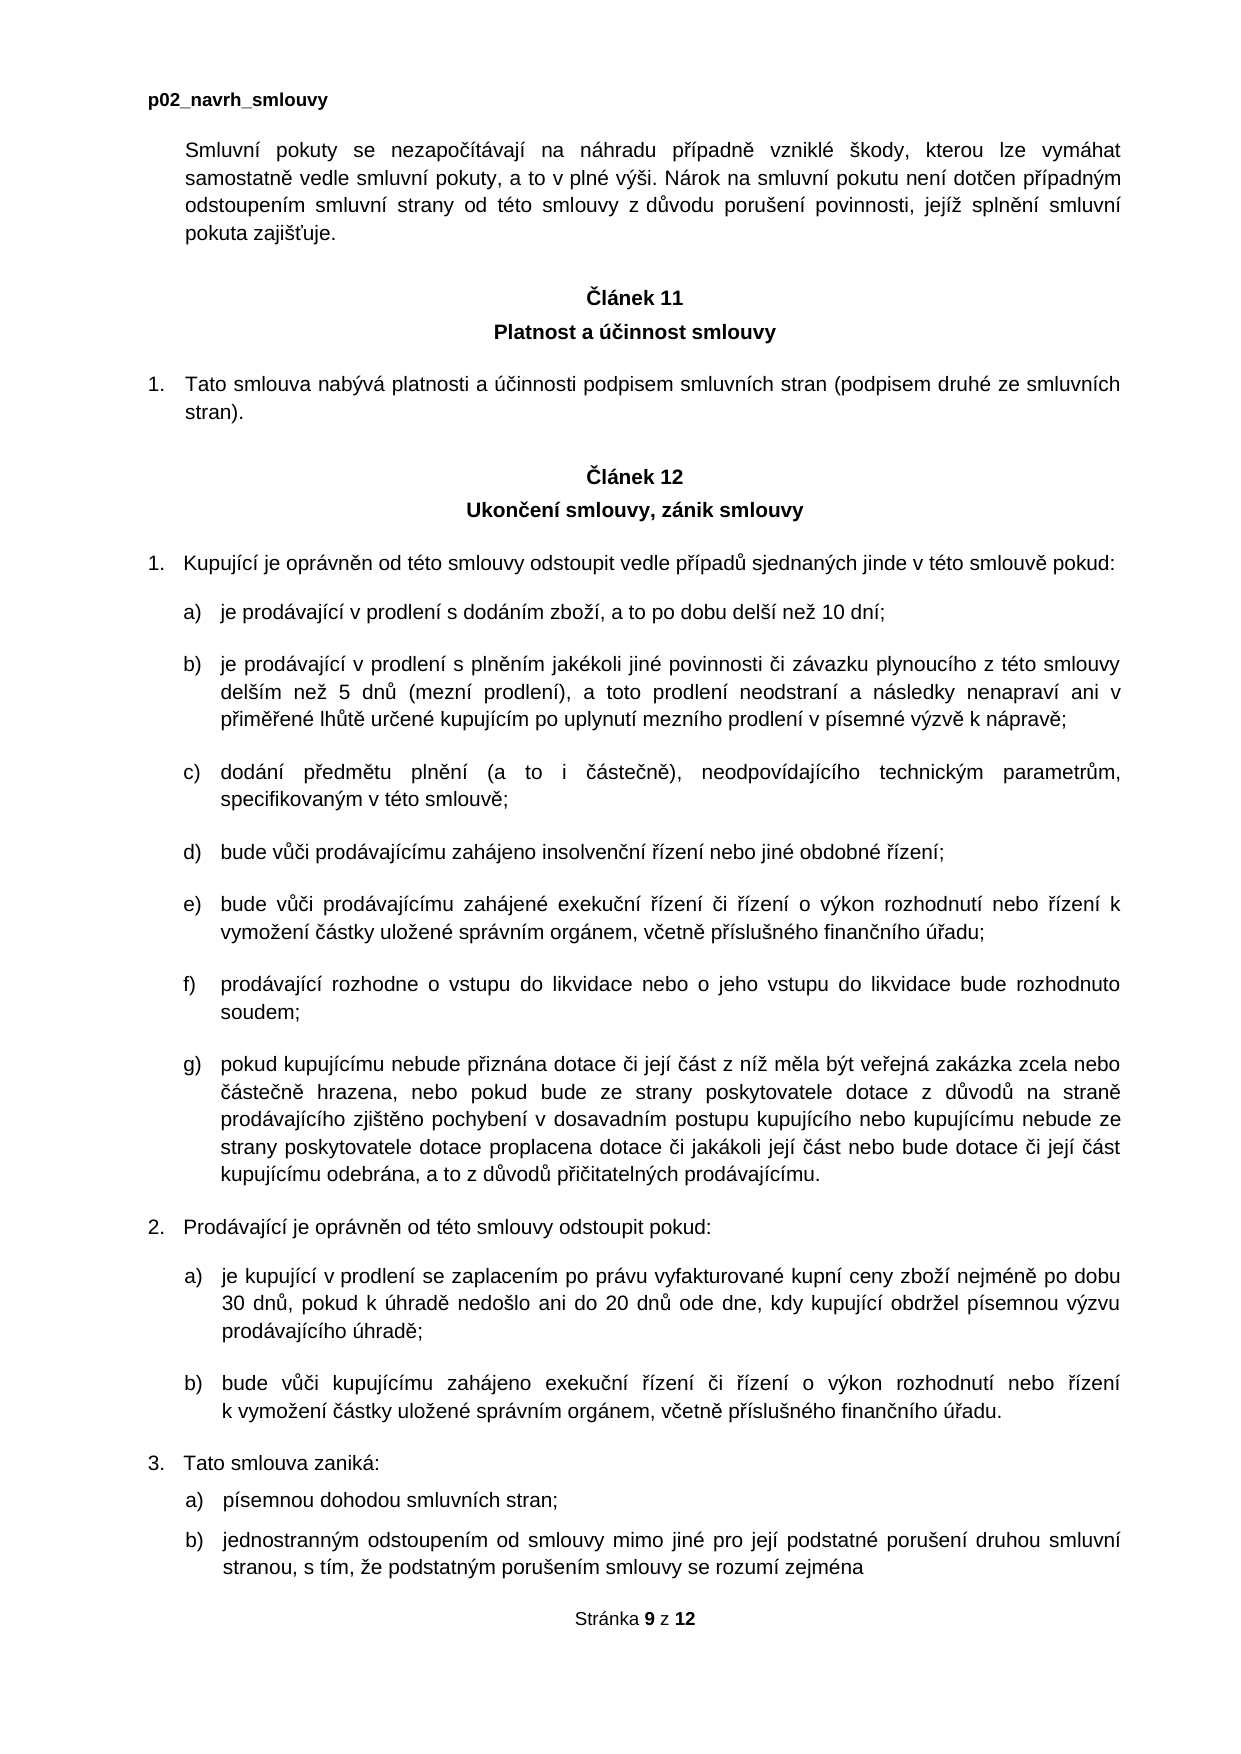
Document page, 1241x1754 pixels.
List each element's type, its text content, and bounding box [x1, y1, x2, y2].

text Článek 12 [148, 464, 1122, 488]
list dodání předmětu plnění (a to i částečně), neodpovídajícího technickým parametrům, specifikovaným v této smlouvě; [183, 760, 1122, 811]
text Platnost a účinnost smlouvy [148, 319, 1122, 343]
list bude vůči prodávajícímu zahájeno insolvenční řízení nebo jiné obdobné řízení; [183, 840, 1122, 864]
list pokud kupujícímu nebude přiznána dotace či její část z níž měla být veřejná zakázka zcela nebo částečně hrazena, nebo pokud bude ze strany poskytovatele dotace z důvodů na straně prodávajícího zjištěno pochybení v dosavadním postupu kupujícího nebo kupujícímu nebude ze strany poskytovatele dotace proplacena dotace či jakákoli její část nebo bude dotace či její část kupujícímu odebrána, a to z důvodů přičitatelných prodávajícímu. [183, 1052, 1122, 1186]
list je prodávající v prodlení s dodáním zboží, a to po dobu delší než 10 dní; [183, 600, 1122, 624]
list písemnou dohodou smluvních stran; [185, 1488, 1122, 1512]
list Tato smlouva nabývá platnosti a účinnosti podpisem smluvních stran (podpisem druhé ze smluvních stran). [148, 372, 1122, 423]
list jednostranným odstoupením od smlouvy mimo jiné pro její podstatné porušení druhou smluvní stranou, s tím, že podstatným porušením smlouvy se rozumí zejména [185, 1528, 1122, 1579]
text Ukončení smlouvy, zánik smlouvy [148, 498, 1122, 522]
list je prodávající v prodlení s plněním jakékoli jiné povinnosti či závazku plynoucího z této smlouvy delším než 5 dnů (mezní prodlení), a toto prodlení neodstraní a následky nenapraví ani v přiměřené lhůtě určené kupujícím po uplynutí mezního prodlení v písemné výzvě k nápravě; [183, 652, 1122, 731]
list bude vůči prodávajícímu zahájené exekuční řízení či řízení o výkon rozhodnutí nebo řízení k vymožení částky uložené správním orgánem, včetně příslušného finančního úřadu; [183, 892, 1122, 944]
text Článek 11 [148, 286, 1122, 310]
list Kupující je oprávněn od této smlouvy odstoupit vedle případů sjednaných jinde v této smlouvě pokud: [148, 551, 1122, 575]
list je kupující v prodlení se zaplacením po právu vyfakturované kupní ceny zboží nejméně po dobu 30 dnů, pokud k úhradě nedošlo ani do 20 dnů ode dne, kdy kupující obdržel písemnou výzvu prodávajícího úhradě; [184, 1264, 1122, 1343]
list Tato smlouva zaniká: [148, 1451, 1122, 1475]
text Smluvní pokuty se nezapočítávají na náhradu případně vzniklé škody, kterou lze vymáhat samostatně vedle smluvní pokuty, a to v plné výši. Nárok na smluvní pokutu není dotčen případným odstoupením smluvní strany od této smlouvy z důvodu porušení povinnosti, jejíž splnění smluvní pokuta zajišťuje. [185, 138, 1122, 245]
list bude vůči kupujícímu zahájeno exekuční řízení či řízení o výkon rozhodnutí nebo řízení k vymožení částky uložené správním orgánem, včetně příslušného finančního úřadu. [184, 1371, 1122, 1423]
list prodávající rozhodne o vstupu do likvidace nebo o jeho vstupu do likvidace bude rozhodnuto soudem; [183, 972, 1122, 1024]
list Prodávající je oprávněn od této smlouvy odstoupit pokud: [148, 1215, 1122, 1239]
